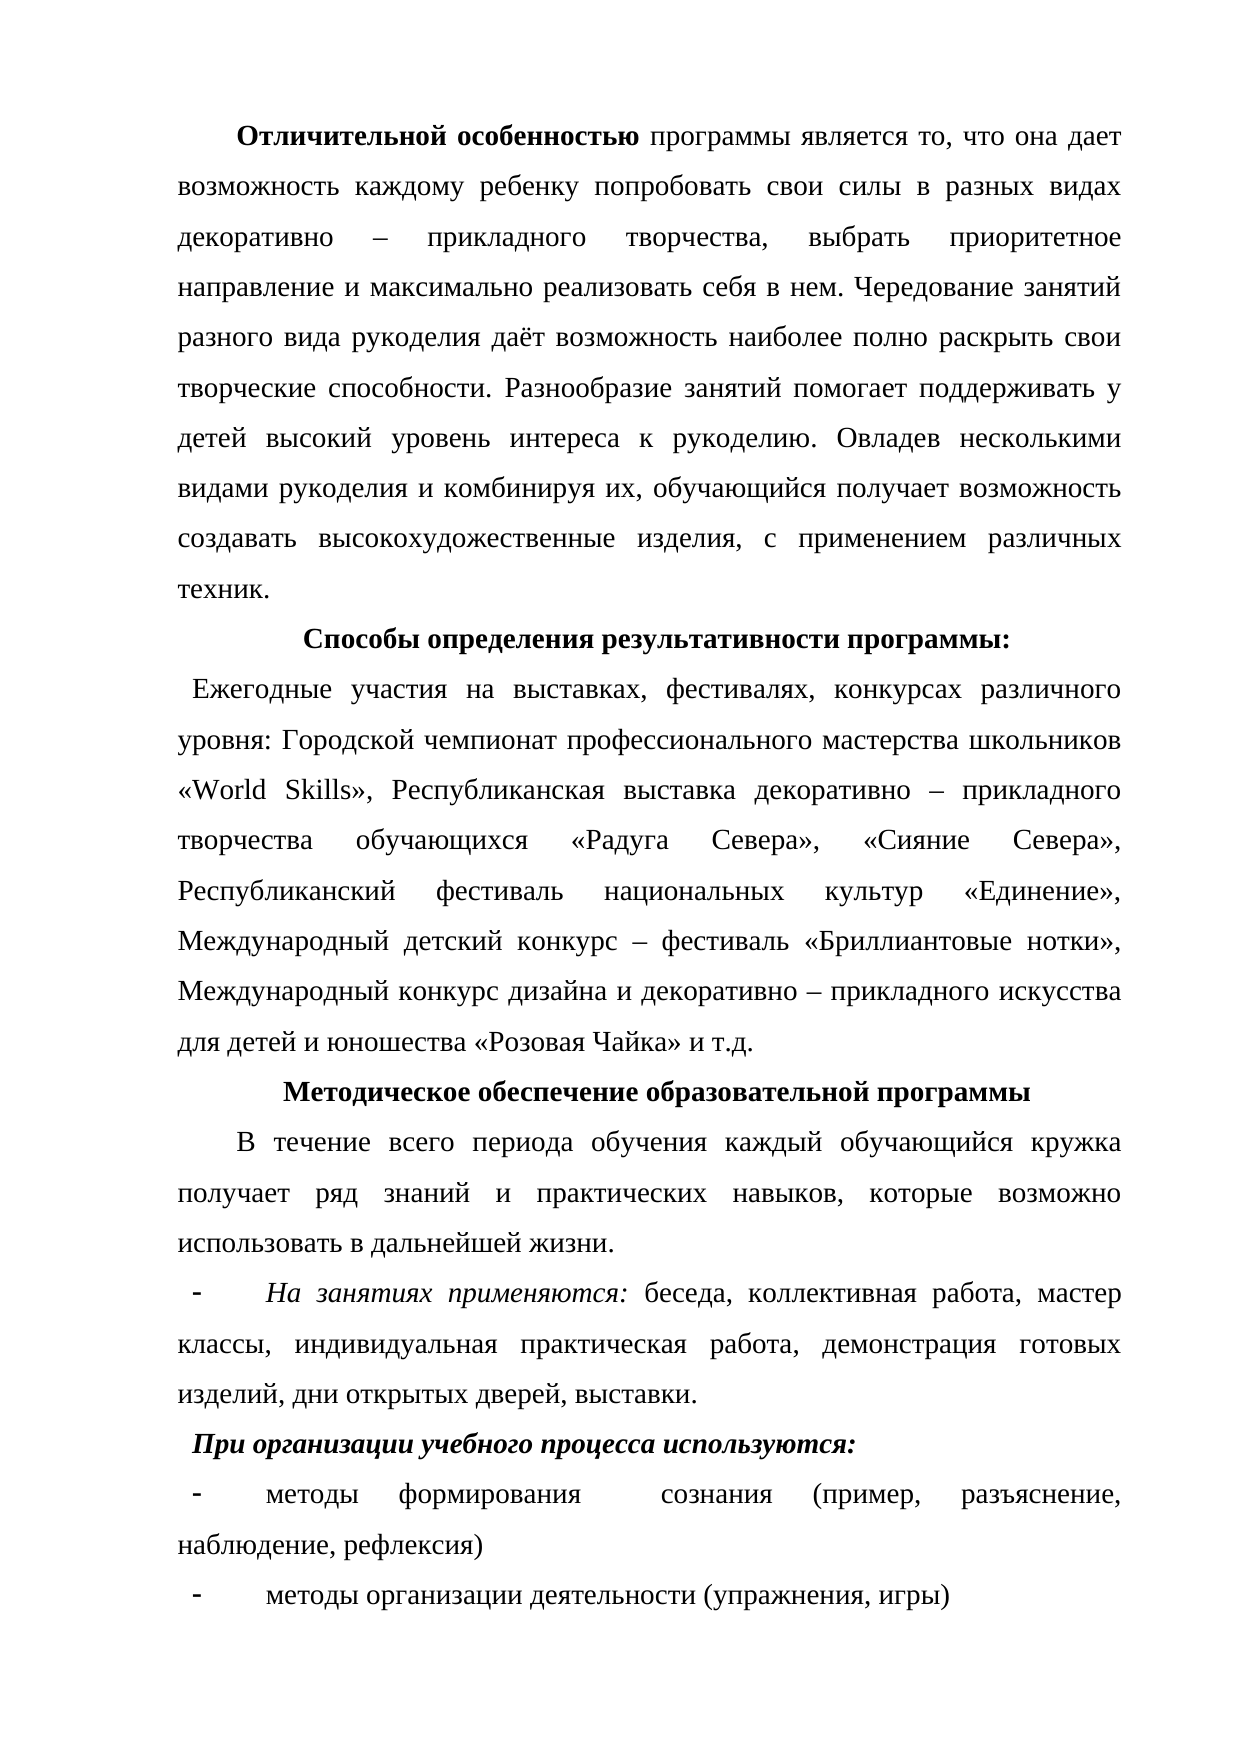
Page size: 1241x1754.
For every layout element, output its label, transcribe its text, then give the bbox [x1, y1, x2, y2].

text В течение всего периода обучения каждый обучающийся кружка получает ряд знаний и практических навыков, которые возможно использовать в дальнейшей жизни. [177, 1124, 1122, 1258]
text Ежегодные участия на выставках, фестивалях, конкурсах различного уровня: Городской чемпионат профессионального мастерства школьников «World Skills», Республиканская выставка декоративно – прикладного творчества обучающихся «Радуга Севера», «Сияние Севера», Республиканский фестиваль национальных культур «Единение», Международный детский конкурс – фестиваль «Бриллиантовые нотки», Международный конкурс дизайна и декоративно – прикладного искусства для детей и юношества «Розовая Чайка» и т.д. [177, 672, 1122, 1057]
text Отличительной особенностью программы является то, что она дает возможность каждому ребенку попробовать свои силы в разных видах декоративно – прикладного творчества, выбрать приоритетное направление и максимально реализовать себя в нем. Чередование занятий разного вида рукоделия даёт возможность наиболее полно раскрыть свои творческие способности. Разнообразие занятий помогает поддерживать у детей высокий уровень интереса к рукоделию. Овладев несколькими видами рукоделия и комбинируя их, обучающийся получает возможность создавать высокохудожественные изделия, с применением различных техник. [177, 118, 1122, 604]
list методы формирования сознания (пример, разъяснение, наблюдение, рефлексия) [177, 1477, 1122, 1561]
list При организации учебного процесса используются: [177, 1426, 1122, 1460]
list На занятиях применяются: беседа, коллективная работа, мастер классы, индивидуальная практическая работа, демонстрация готовых изделий, дни открытых дверей, выставки. [177, 1275, 1122, 1409]
text Методическое обеспечение образовательной программы [177, 1074, 1122, 1108]
list методы организации деятельности (упражнения, игры) [177, 1577, 1122, 1611]
text Способы определения результативности программы: [177, 621, 1122, 655]
